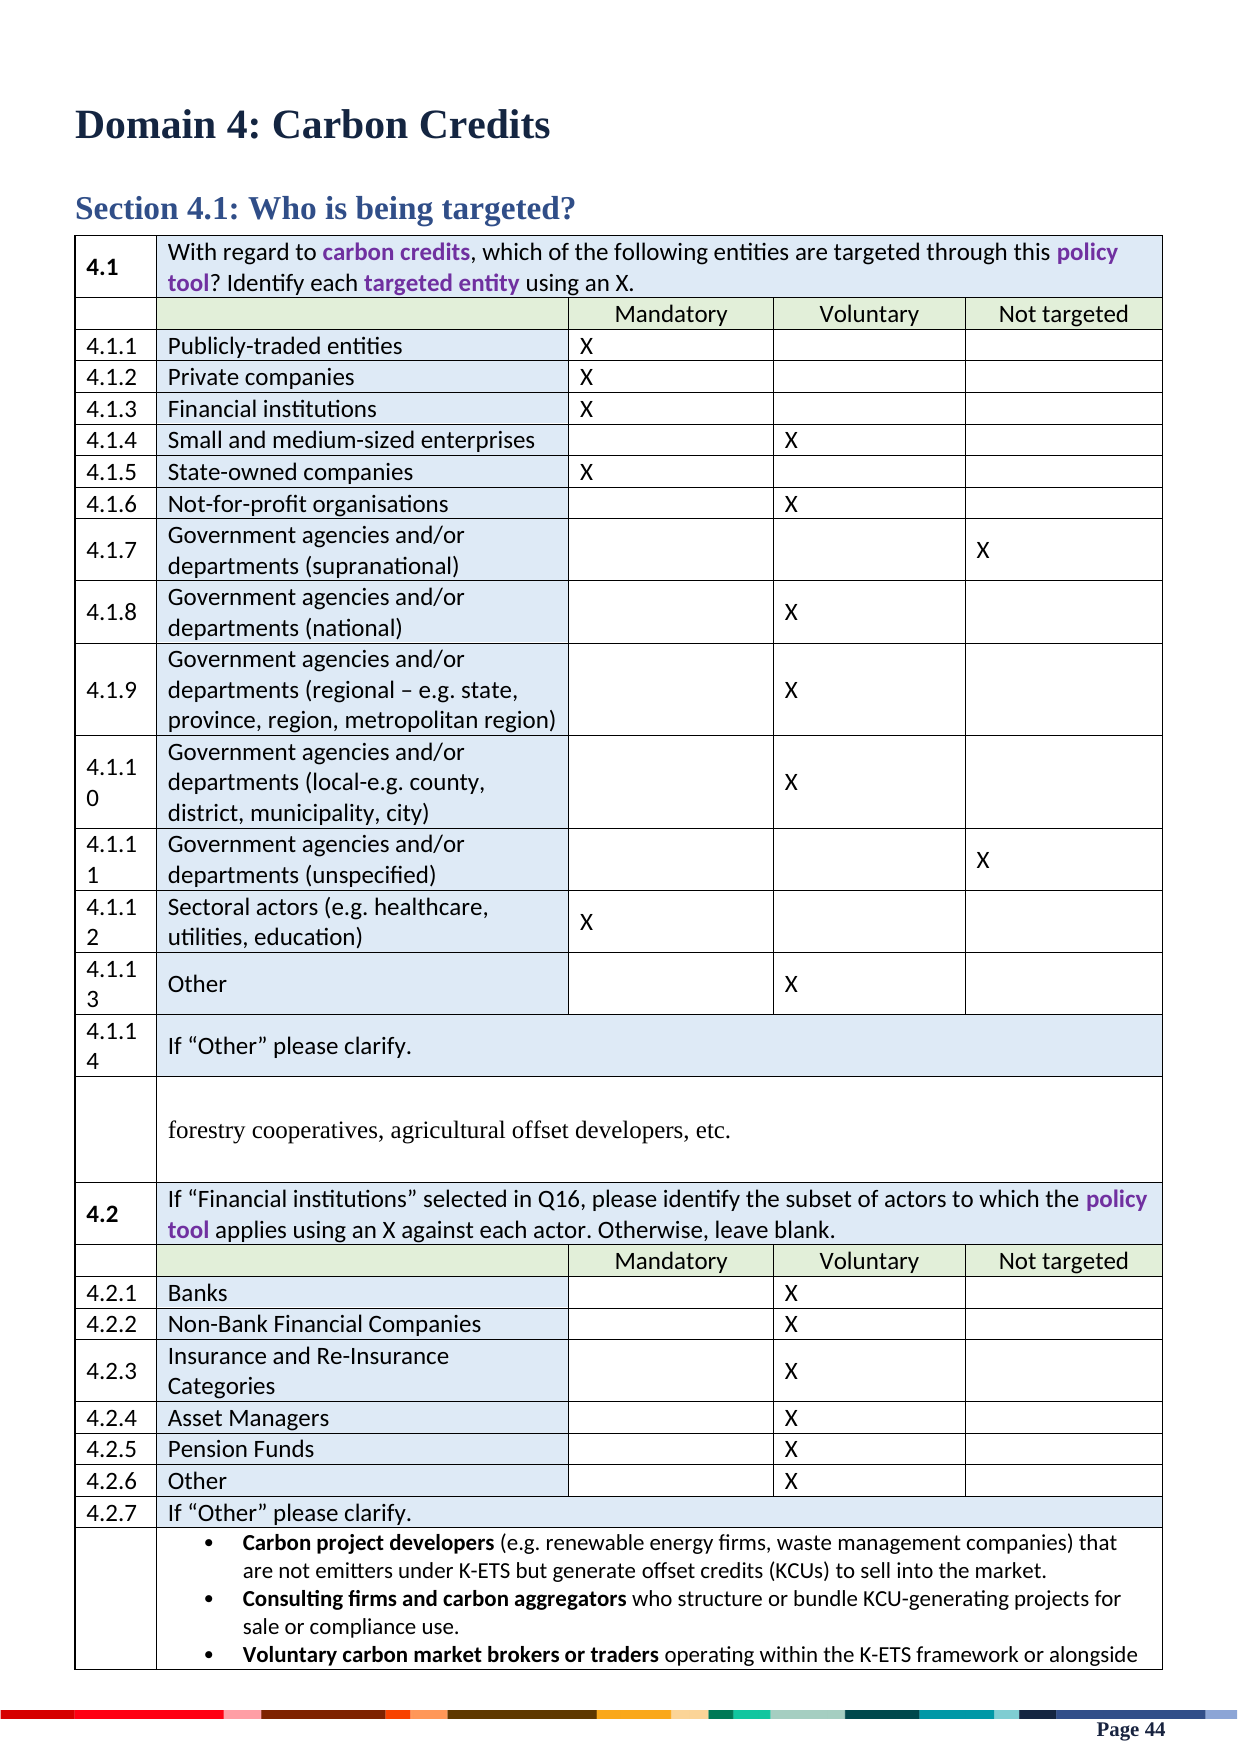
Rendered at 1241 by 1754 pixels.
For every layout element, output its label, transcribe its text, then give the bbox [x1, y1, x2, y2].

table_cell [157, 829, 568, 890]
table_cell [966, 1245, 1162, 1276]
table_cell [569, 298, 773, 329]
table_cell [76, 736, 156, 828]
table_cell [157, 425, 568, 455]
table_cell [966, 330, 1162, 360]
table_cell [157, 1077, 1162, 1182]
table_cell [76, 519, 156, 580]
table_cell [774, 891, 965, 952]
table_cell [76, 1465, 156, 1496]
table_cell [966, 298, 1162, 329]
subtitle Domain 4: Carbon Credits [75, 100, 1165, 148]
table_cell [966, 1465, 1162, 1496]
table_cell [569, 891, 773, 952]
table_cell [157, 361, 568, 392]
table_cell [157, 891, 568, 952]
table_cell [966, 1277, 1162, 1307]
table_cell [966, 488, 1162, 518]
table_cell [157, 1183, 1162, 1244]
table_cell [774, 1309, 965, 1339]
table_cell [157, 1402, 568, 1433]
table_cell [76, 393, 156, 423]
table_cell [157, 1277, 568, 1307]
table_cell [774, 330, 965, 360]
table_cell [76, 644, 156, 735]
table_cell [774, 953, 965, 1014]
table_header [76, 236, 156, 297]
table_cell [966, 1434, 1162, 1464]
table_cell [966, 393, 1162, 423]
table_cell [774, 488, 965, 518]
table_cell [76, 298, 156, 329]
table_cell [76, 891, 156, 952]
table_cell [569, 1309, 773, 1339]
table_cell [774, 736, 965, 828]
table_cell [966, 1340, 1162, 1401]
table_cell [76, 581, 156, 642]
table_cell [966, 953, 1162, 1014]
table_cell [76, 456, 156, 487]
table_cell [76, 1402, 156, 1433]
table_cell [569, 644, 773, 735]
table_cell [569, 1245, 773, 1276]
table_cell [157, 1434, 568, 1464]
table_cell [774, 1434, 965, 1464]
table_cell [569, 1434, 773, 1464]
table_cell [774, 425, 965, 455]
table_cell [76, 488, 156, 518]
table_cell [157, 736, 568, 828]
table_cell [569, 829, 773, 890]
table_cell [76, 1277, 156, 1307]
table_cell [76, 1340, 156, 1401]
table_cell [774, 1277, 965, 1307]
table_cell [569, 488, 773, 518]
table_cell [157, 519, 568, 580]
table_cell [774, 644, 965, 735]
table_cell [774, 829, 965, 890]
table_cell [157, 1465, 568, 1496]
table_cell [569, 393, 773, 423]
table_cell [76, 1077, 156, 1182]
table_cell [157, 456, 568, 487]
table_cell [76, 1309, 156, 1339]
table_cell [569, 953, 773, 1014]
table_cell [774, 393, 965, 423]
subtitle Section 4.1: Who is being targeted? [75, 188, 1165, 227]
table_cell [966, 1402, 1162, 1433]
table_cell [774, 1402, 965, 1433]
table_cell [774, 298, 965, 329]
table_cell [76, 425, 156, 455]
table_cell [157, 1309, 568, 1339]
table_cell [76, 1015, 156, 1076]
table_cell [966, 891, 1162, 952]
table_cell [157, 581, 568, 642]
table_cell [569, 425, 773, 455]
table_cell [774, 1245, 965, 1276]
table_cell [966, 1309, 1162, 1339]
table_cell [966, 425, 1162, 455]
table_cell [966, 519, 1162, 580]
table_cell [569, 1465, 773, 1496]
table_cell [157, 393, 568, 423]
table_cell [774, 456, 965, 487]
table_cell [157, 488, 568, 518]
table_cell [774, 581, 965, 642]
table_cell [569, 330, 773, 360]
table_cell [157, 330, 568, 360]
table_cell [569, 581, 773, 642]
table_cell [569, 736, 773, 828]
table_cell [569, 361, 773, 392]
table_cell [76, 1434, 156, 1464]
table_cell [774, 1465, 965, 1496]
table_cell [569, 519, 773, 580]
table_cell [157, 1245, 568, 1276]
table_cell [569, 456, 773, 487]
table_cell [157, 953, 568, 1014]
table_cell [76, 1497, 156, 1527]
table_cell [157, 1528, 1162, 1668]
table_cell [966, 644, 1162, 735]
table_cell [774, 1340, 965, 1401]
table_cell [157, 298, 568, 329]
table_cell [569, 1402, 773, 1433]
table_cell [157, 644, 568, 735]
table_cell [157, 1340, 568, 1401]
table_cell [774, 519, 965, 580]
picture [0, 1710, 1236, 1719]
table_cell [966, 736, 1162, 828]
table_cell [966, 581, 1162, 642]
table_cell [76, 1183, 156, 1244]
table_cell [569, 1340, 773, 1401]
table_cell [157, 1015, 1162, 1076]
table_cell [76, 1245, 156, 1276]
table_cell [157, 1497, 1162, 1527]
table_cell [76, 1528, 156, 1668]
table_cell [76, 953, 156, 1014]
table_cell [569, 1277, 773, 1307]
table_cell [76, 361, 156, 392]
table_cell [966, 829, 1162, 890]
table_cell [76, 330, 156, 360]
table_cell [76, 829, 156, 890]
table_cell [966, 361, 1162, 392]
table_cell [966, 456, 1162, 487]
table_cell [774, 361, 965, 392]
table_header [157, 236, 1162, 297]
